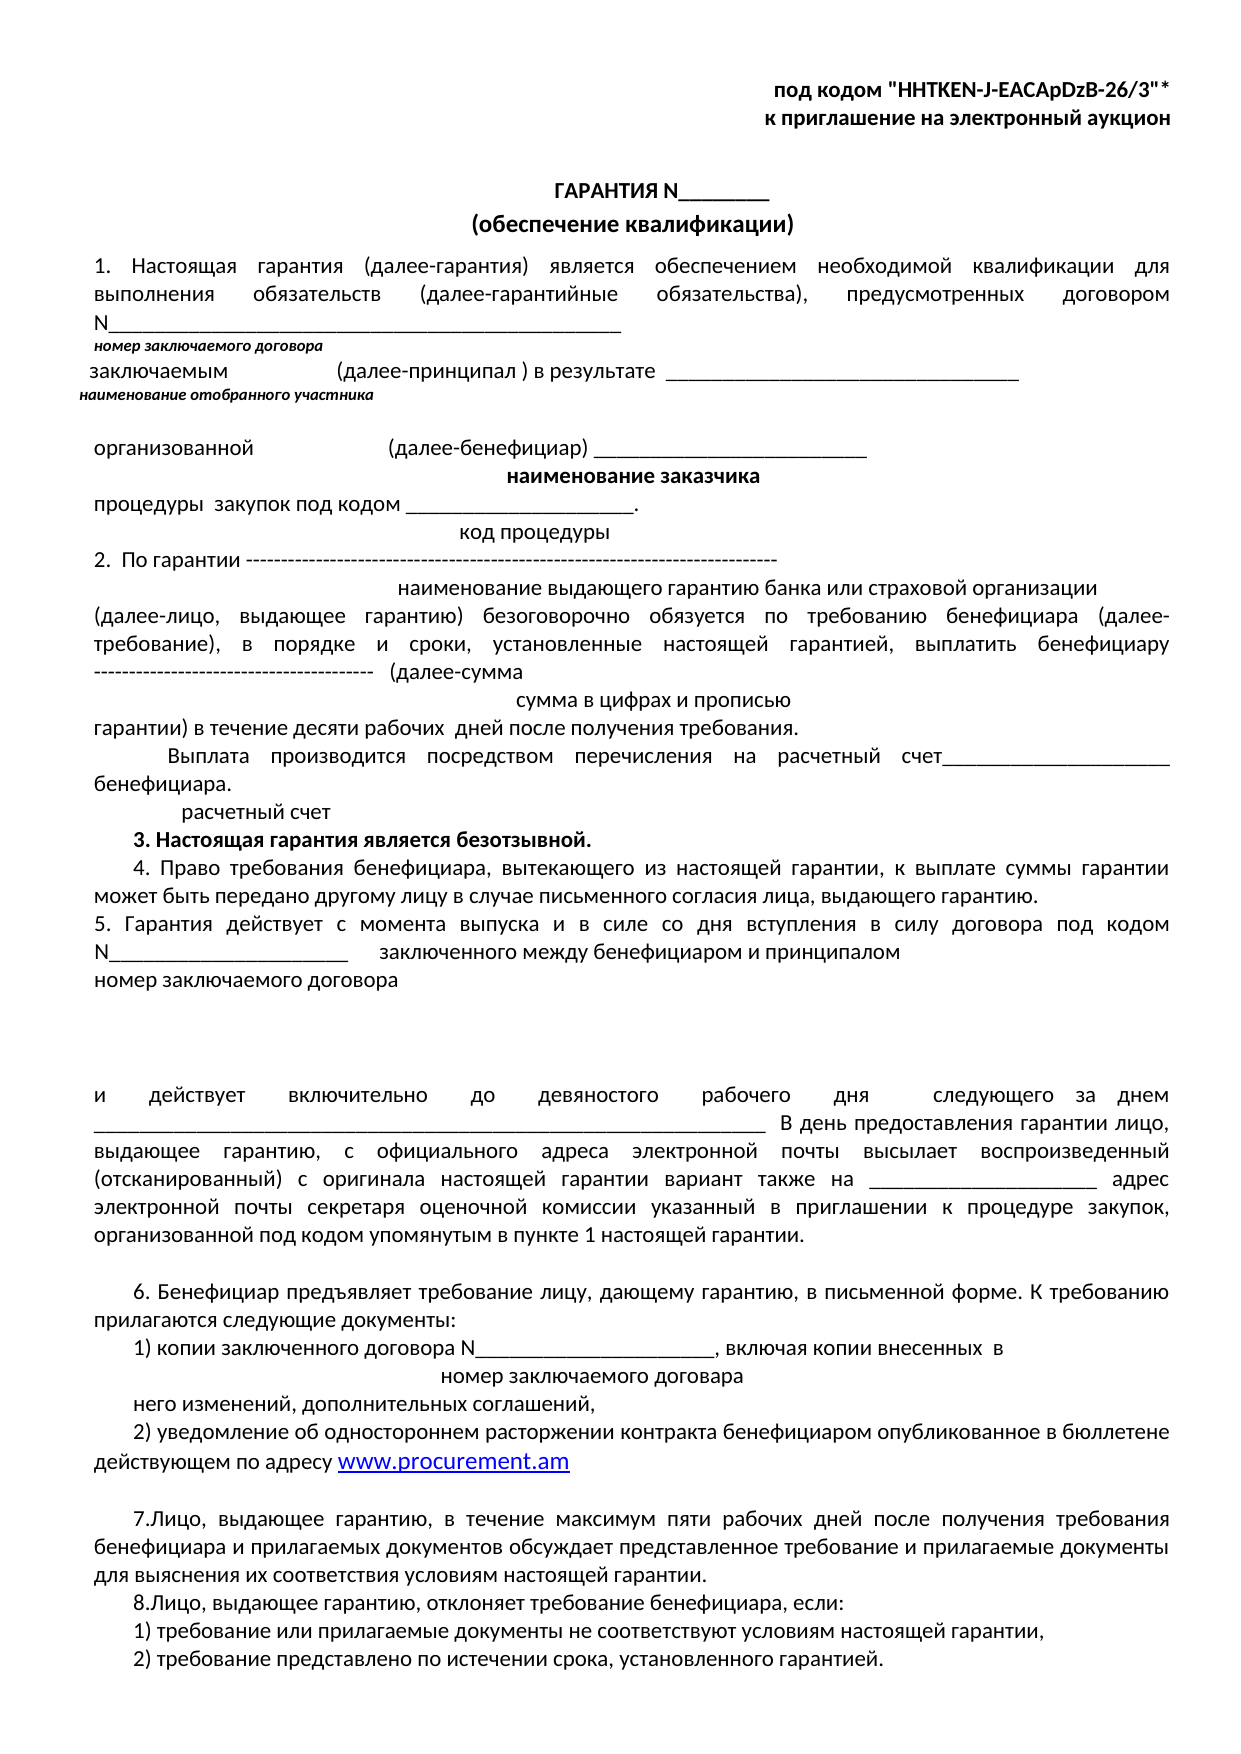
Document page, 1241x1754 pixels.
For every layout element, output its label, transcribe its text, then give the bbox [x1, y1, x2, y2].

text наименование выдающего гарантию банка или страховой организации [94, 573, 1171, 601]
text Выплата производится посредством перечисления на расчетный счет____________________ бенефициара. [94, 741, 1171, 797]
text 2. По гарантии ---------------------------------------------------------------------------- [94, 545, 1171, 573]
text 8.Лицо, выдающее гарантию, отклоняет требование бенефициара, если: [94, 1588, 1171, 1616]
text организованной (далее-бенефициар) ________________________ [94, 433, 1171, 461]
text 4. Право требования бенефициара, вытекающего из настоящей гарантии, к выплате суммы гарантии может быть передано другому лицу в случае письменного согласия лица, выдающего гарантию. [94, 853, 1171, 909]
text него изменений, дополнительных соглашений, [94, 1389, 1171, 1417]
text 1) требование или прилагаемые документы не соответствуют условиям настоящей гарантии, [94, 1616, 1171, 1644]
text и действует включительно до девяностого рабочего дня следующего за днем ___________________________________________________________ В день предоставления гарантии лицо, выдающее гарантию, с официального адреса электронной почты высылает воспроизведенный (отсканированный) с оригинала настоящей гарантии вариант также на ____________________ адрес электронной почты секретаря оценочной комиссии указанный в приглашении к процедуре закупок, организованной под кодом упомянутым в пункте 1 настоящей гарантии. [94, 1080, 1171, 1248]
text сумма в цифрах и прописью [94, 685, 1171, 713]
text 1. Настоящая гарантия (далее-гарантия) является обеспечением необходимой квалификации для выполнения обязательств (далее-гарантийные обязательства), предусмотренных договором N_____________________________________________ [94, 252, 1171, 336]
text (далее-лицо, выдающее гарантию) безоговорочно обязуется по требованию бенефициара (далее-требование), в порядке и сроки, установленные настоящей гарантией, выплатить бенефициару ---------------------------------------- (далее-сумма [94, 601, 1171, 685]
text к приглашение на электронный аукцион [94, 103, 1171, 131]
text номер заключаемого договора [94, 965, 1171, 993]
text 5. Гарантия действует с момента выпуска и в силе со дня вступления в силу договора под кодом N_____________________ заключенного между бенефициаром и принципалом [94, 909, 1171, 965]
text заключаемым (далее-принципал ) в результате _______________________________ [79, 356, 1171, 384]
text 2) уведомление об одностороннем расторжении контракта бенефициаром опубликованное в бюллетене действующем по адресу www.procurement.am [94, 1417, 1171, 1476]
text номер заключаемого договара [94, 1361, 1171, 1389]
text ГАРАНТИЯ N________ [94, 176, 1171, 204]
text под кодом "HHTKEN-J-EACApDzB-26/3"* [94, 75, 1171, 103]
text гарантии) в течение десяти рабочих дней после получения требования. [94, 713, 1171, 741]
text наименование отобранного участника [79, 384, 1171, 404]
text наименование заказчика [227, 461, 1171, 489]
text 1) копии заключенного договора N_____________________, включая копии внесенных в [94, 1333, 1171, 1361]
text расчетный счет [94, 797, 1171, 825]
text процедуры закупок под кодом ____________________. [94, 489, 1171, 517]
text 2) требование представлено по истечении срока, установленного гарантией. [94, 1644, 1171, 1672]
text код процедуры [94, 517, 1171, 545]
text (обеспечение квалификации) [153, 208, 1112, 238]
text 6. Бенефициар предъявляет требование лицу, дающему гарантию, в письменной форме. К требованию прилагаются следующие документы: [94, 1277, 1171, 1333]
text 7.Лицо, выдающее гарантию, в течение максимум пяти рабочих дней после получения требования бенефициара и прилагаемых документов обсуждает представленное требование и прилагаемые документы для выяснения их соответствия условиям настоящей гарантии. [94, 1504, 1171, 1588]
text номер заключаемого договора [79, 336, 1171, 356]
text 3. Настоящая гарантия является безотзывной. [94, 825, 1171, 853]
